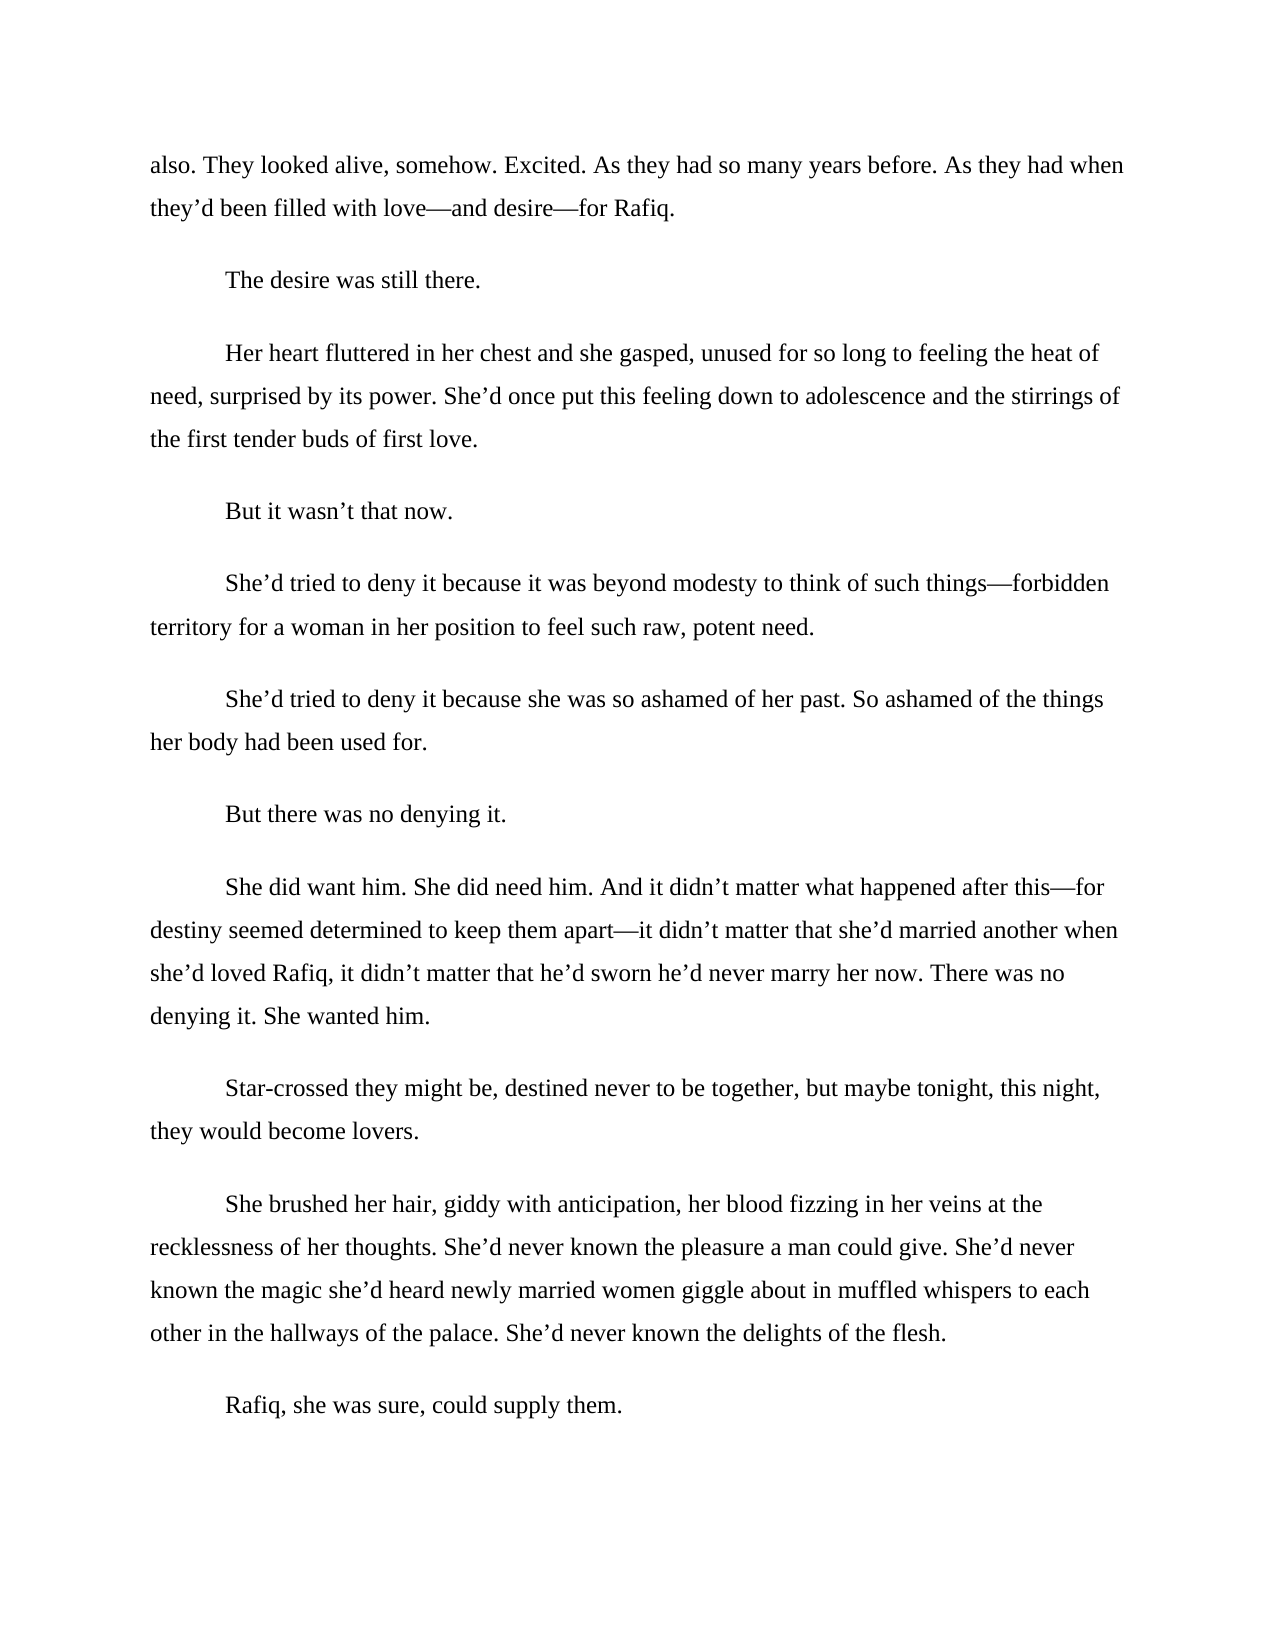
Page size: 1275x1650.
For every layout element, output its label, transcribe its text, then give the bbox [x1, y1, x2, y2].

text Star-crossed they might be, destined never to be together, but maybe tonight, this night, they would become lovers. [150, 1073, 1125, 1145]
text The desire was still there. [150, 265, 1125, 294]
text Rafiq, she was sure, could supply them. [150, 1390, 1125, 1419]
text She’d tried to deny it because she was so ashamed of her past. So ashamed of the things her body had been used for. [150, 684, 1125, 756]
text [150, 150, 1125, 222]
text She’d tried to deny it because it was beyond modesty to think of such things—forbidden territory for a woman in her position to feel such raw, potent need. [150, 568, 1125, 640]
text She did want him. She did need him. And it didn’t matter what happened after this—for destiny seemed determined to keep them apart—it didn’t matter that she’d married another when she’d loved Rafiq, it didn’t matter that he’d sworn he’d never marry her now. There was no denying it. She wanted him. [150, 872, 1125, 1030]
text Her heart fluttered in her chest and she gasped, unused for so long to feeling the heat of need, surprised by its power. She’d once put this feeling down to adolescence and the stirrings of the first tender buds of first love. [150, 338, 1125, 453]
text But there was no denying it. [150, 799, 1125, 828]
text But it wasn’t that now. [150, 496, 1125, 525]
text She brushed her hair, giddy with anticipation, her blood fizzing in her veins at the recklessness of her thoughts. She’d never known the pleasure a man could give. She’d never known the magic she’d heard newly married women giggle about in muffled whispers to each other in the hallways of the palace. She’d never known the delights of the flesh. [150, 1189, 1125, 1347]
